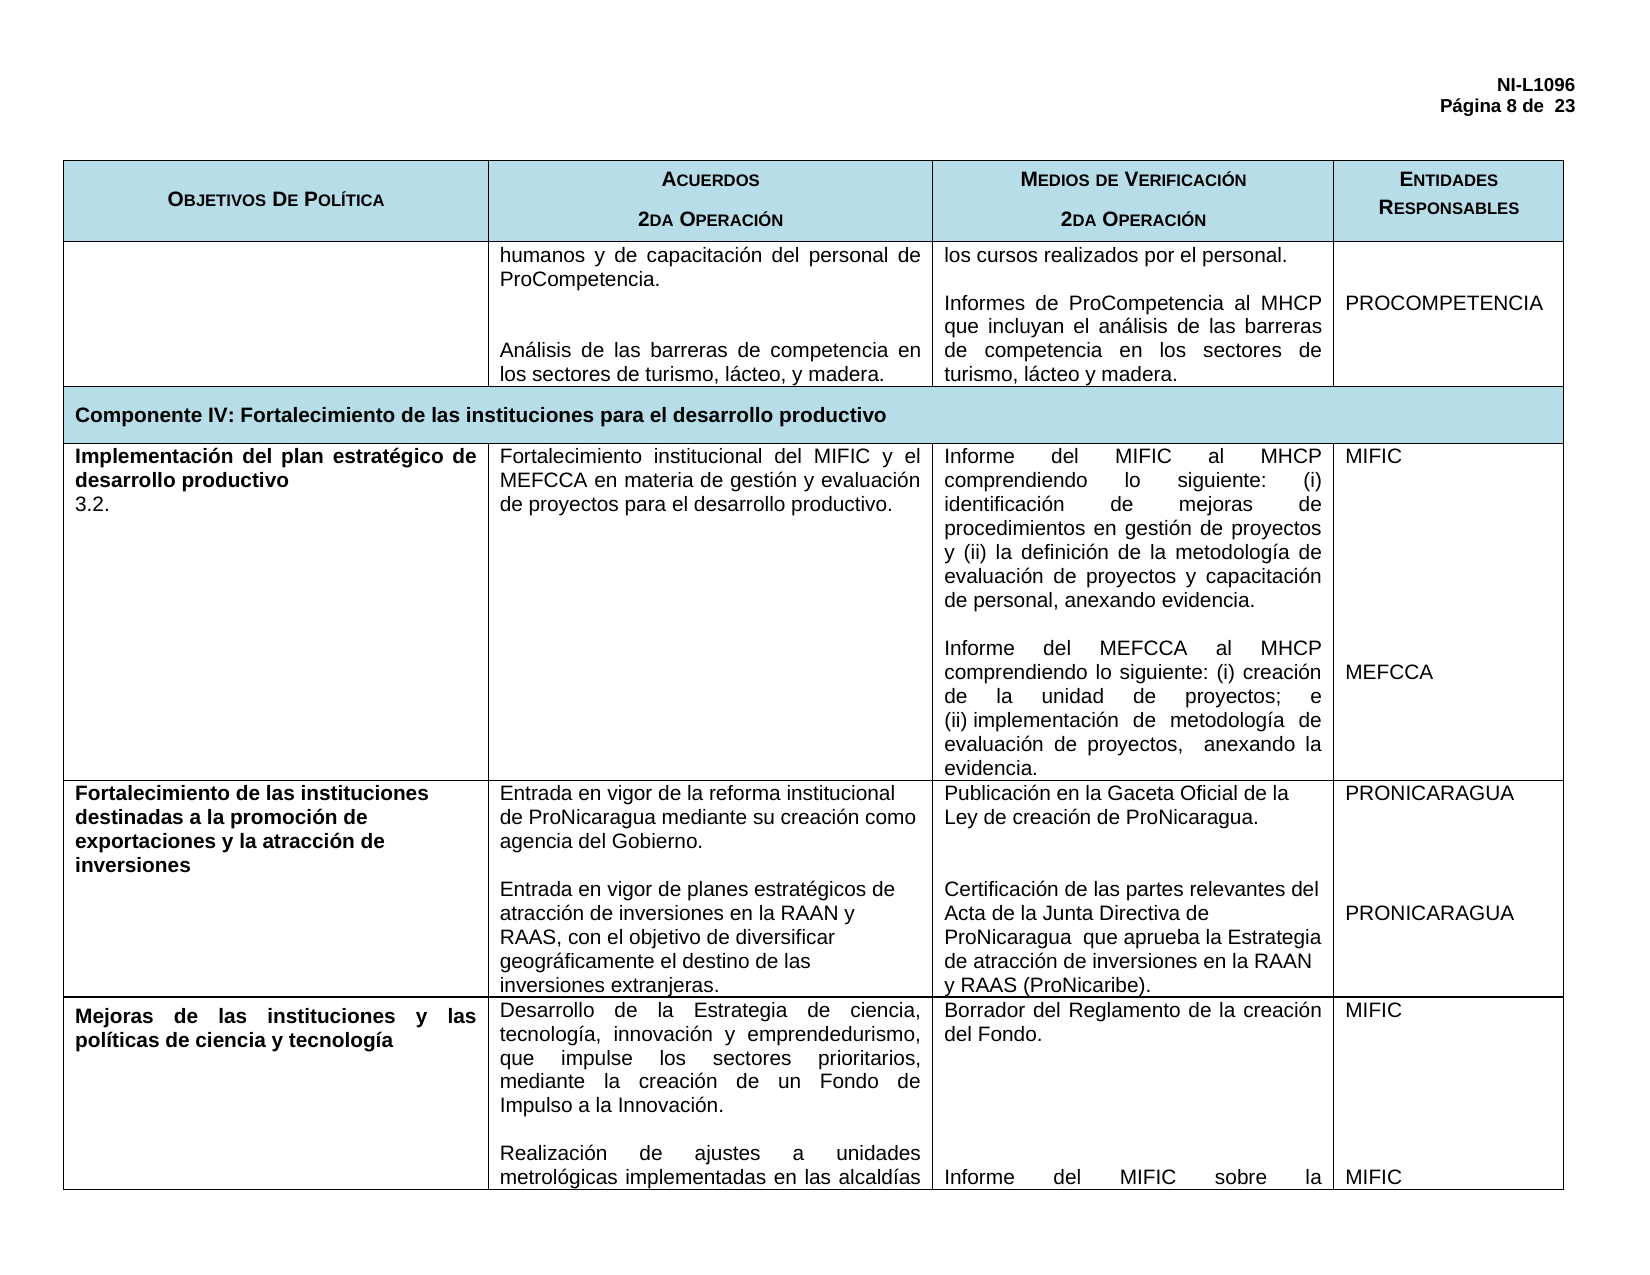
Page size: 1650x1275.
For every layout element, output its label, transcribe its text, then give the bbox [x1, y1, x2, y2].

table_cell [489, 242, 932, 386]
table_cell Fortalecimiento de las instituciones destinadas a la promoción de exportaciones y la atracción de inversiones [64, 781, 488, 996]
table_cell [64, 242, 488, 386]
table_cell MIFIC MIFIC ONA IPSA [1334, 998, 1563, 1189]
table_cell Implementación del plan estratégico de desarrollo productivo [64, 444, 488, 780]
table_cell Entrada en vigor de la reforma institucional de ProNicaragua mediante su creación como agencia del Gobierno. Entrada en vigor de planes estratégicos de atracción de inversiones en la RAAN y RAAS, con el objetivo de diversificar geográficamente el destino de las inversiones extranjeras. [489, 781, 932, 996]
table_cell Fortalecimiento institucional del MIFIC y el MEFCCA en materia de gestión y evaluación de proyectos para el desarrollo productivo. [489, 444, 932, 780]
table_header Medios de Verificación 2da Operación [933, 161, 1333, 241]
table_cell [933, 998, 1333, 1189]
table_cell MIFIC MEFCCA [1334, 444, 1563, 780]
table_cell Componente IV: Fortalecimiento de las instituciones para el desarrollo productivo [64, 387, 1563, 443]
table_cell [933, 242, 1333, 386]
table_header Objetivos De Política [64, 161, 488, 241]
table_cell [1334, 242, 1563, 386]
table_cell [489, 998, 932, 1189]
table_cell PRONICARAGUA PRONICARAGUA [1334, 781, 1563, 996]
table_header Entidades Responsables [1334, 161, 1563, 241]
table_cell Informe del MIFIC al MHCP comprendiendo lo siguiente: (i) identificación de mejoras de procedimientos en gestión de proyectos y (ii) la definición de la metodología de evaluación de proyectos y capacitación de personal, anexando evidencia. Informe del MEFCCA al MHCP comprendiendo lo siguiente: (i) creación de la unidad de proyectos; e (ii) implementación de metodología de evaluación de proyectos, anexando la evidencia. [933, 444, 1333, 780]
table_header Acuerdos 2da Operación [489, 161, 932, 241]
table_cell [64, 998, 488, 1189]
table_cell Publicación en la Gaceta Oficial de la Ley de creación de ProNicaragua. Certificación de las partes relevantes del Acta de la Junta Directiva de ProNicaragua que aprueba la Estrategia de atracción de inversiones en la RAAN y RAAS (ProNicaribe). [933, 781, 1333, 996]
